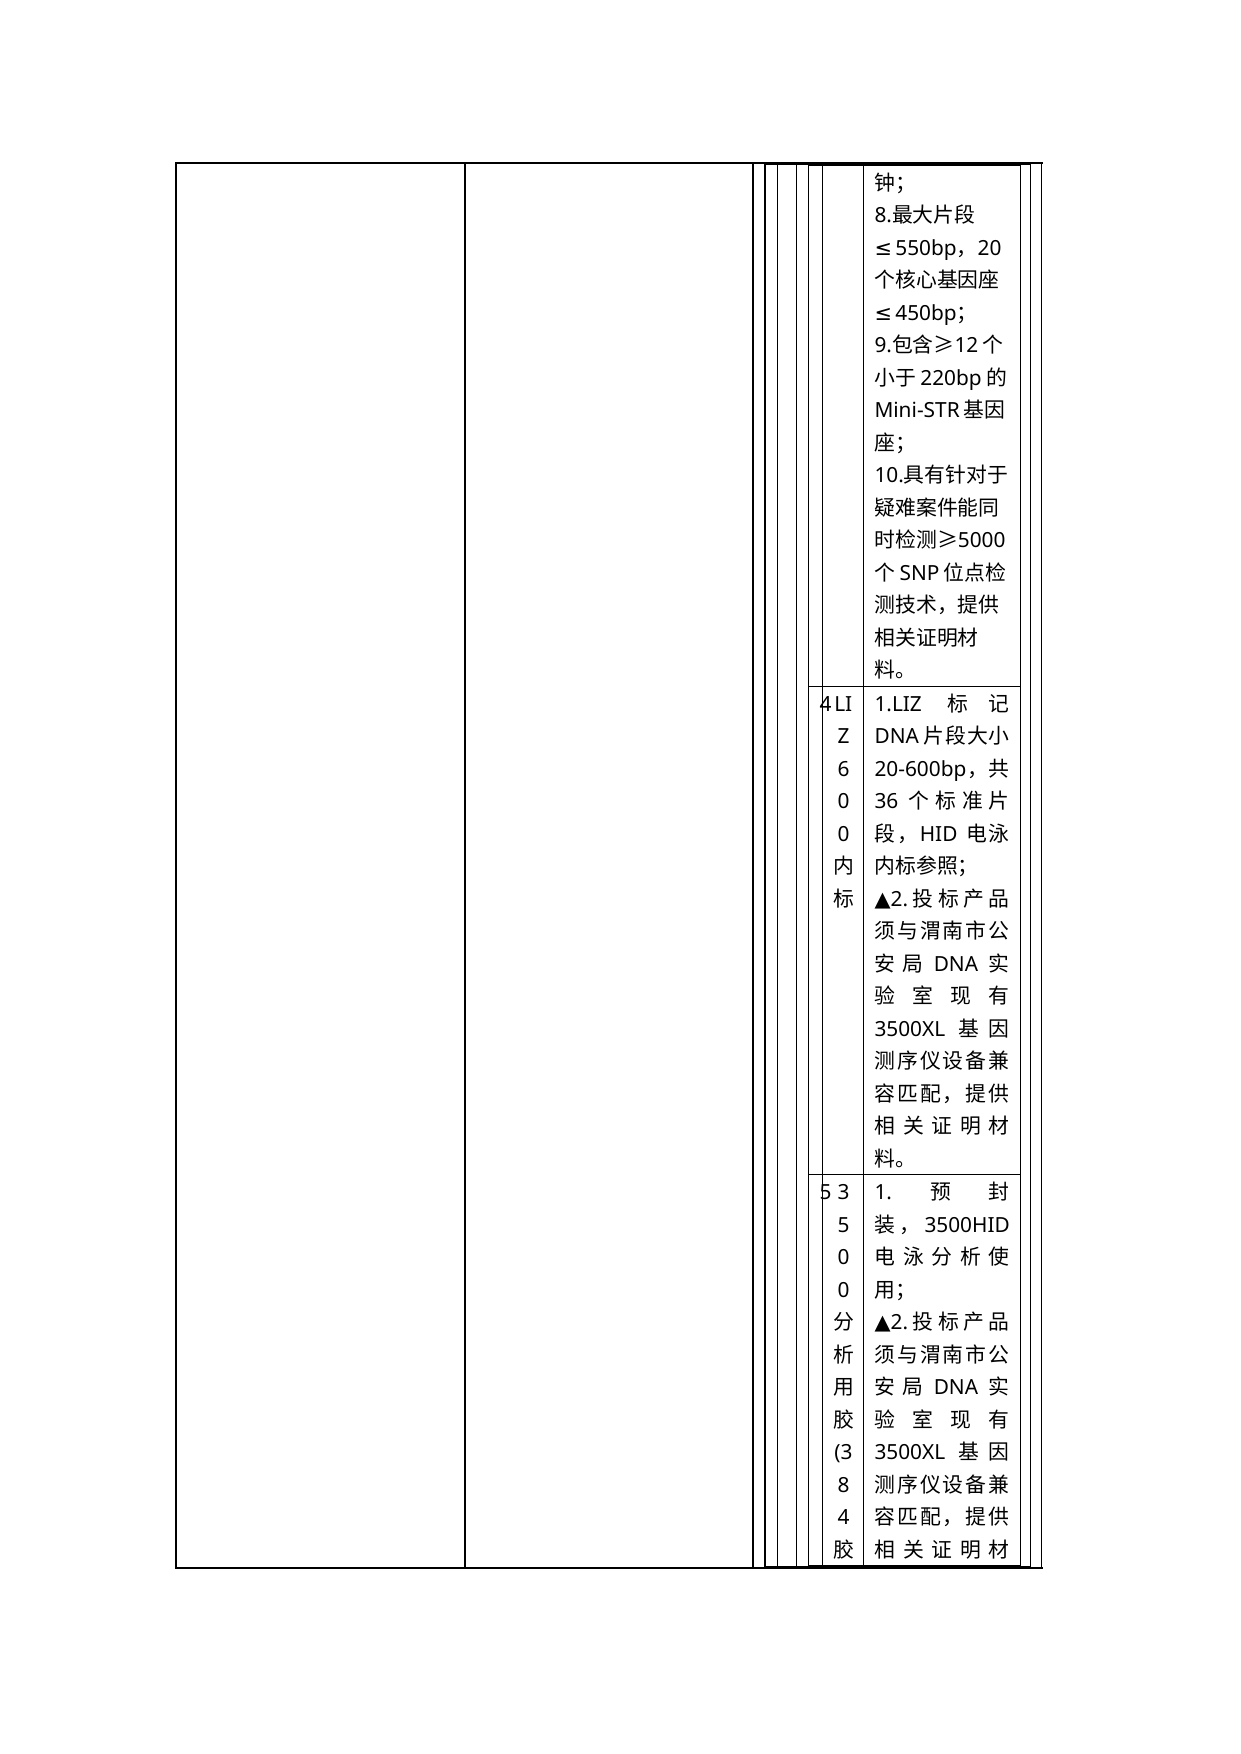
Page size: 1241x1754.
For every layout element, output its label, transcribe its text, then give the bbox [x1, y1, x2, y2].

table_cell [823, 1175, 863, 1565]
table_cell [823, 166, 863, 686]
table_cell [1021, 165, 1030, 1566]
table_cell [809, 1175, 822, 1565]
table_cell [809, 166, 822, 686]
table_cell [864, 1175, 1020, 1565]
table_cell [864, 166, 1020, 686]
table_cell [778, 165, 796, 1566]
table_cell [797, 165, 808, 1566]
table_cell [1031, 164, 1041, 1567]
table_cell [864, 687, 1020, 1174]
table_cell 1 [177, 164, 464, 1567]
table_cell [766, 165, 777, 1566]
table_cell [809, 687, 822, 1174]
table_cell [823, 687, 863, 1174]
table_cell [466, 164, 752, 1567]
table_cell [754, 164, 764, 1567]
